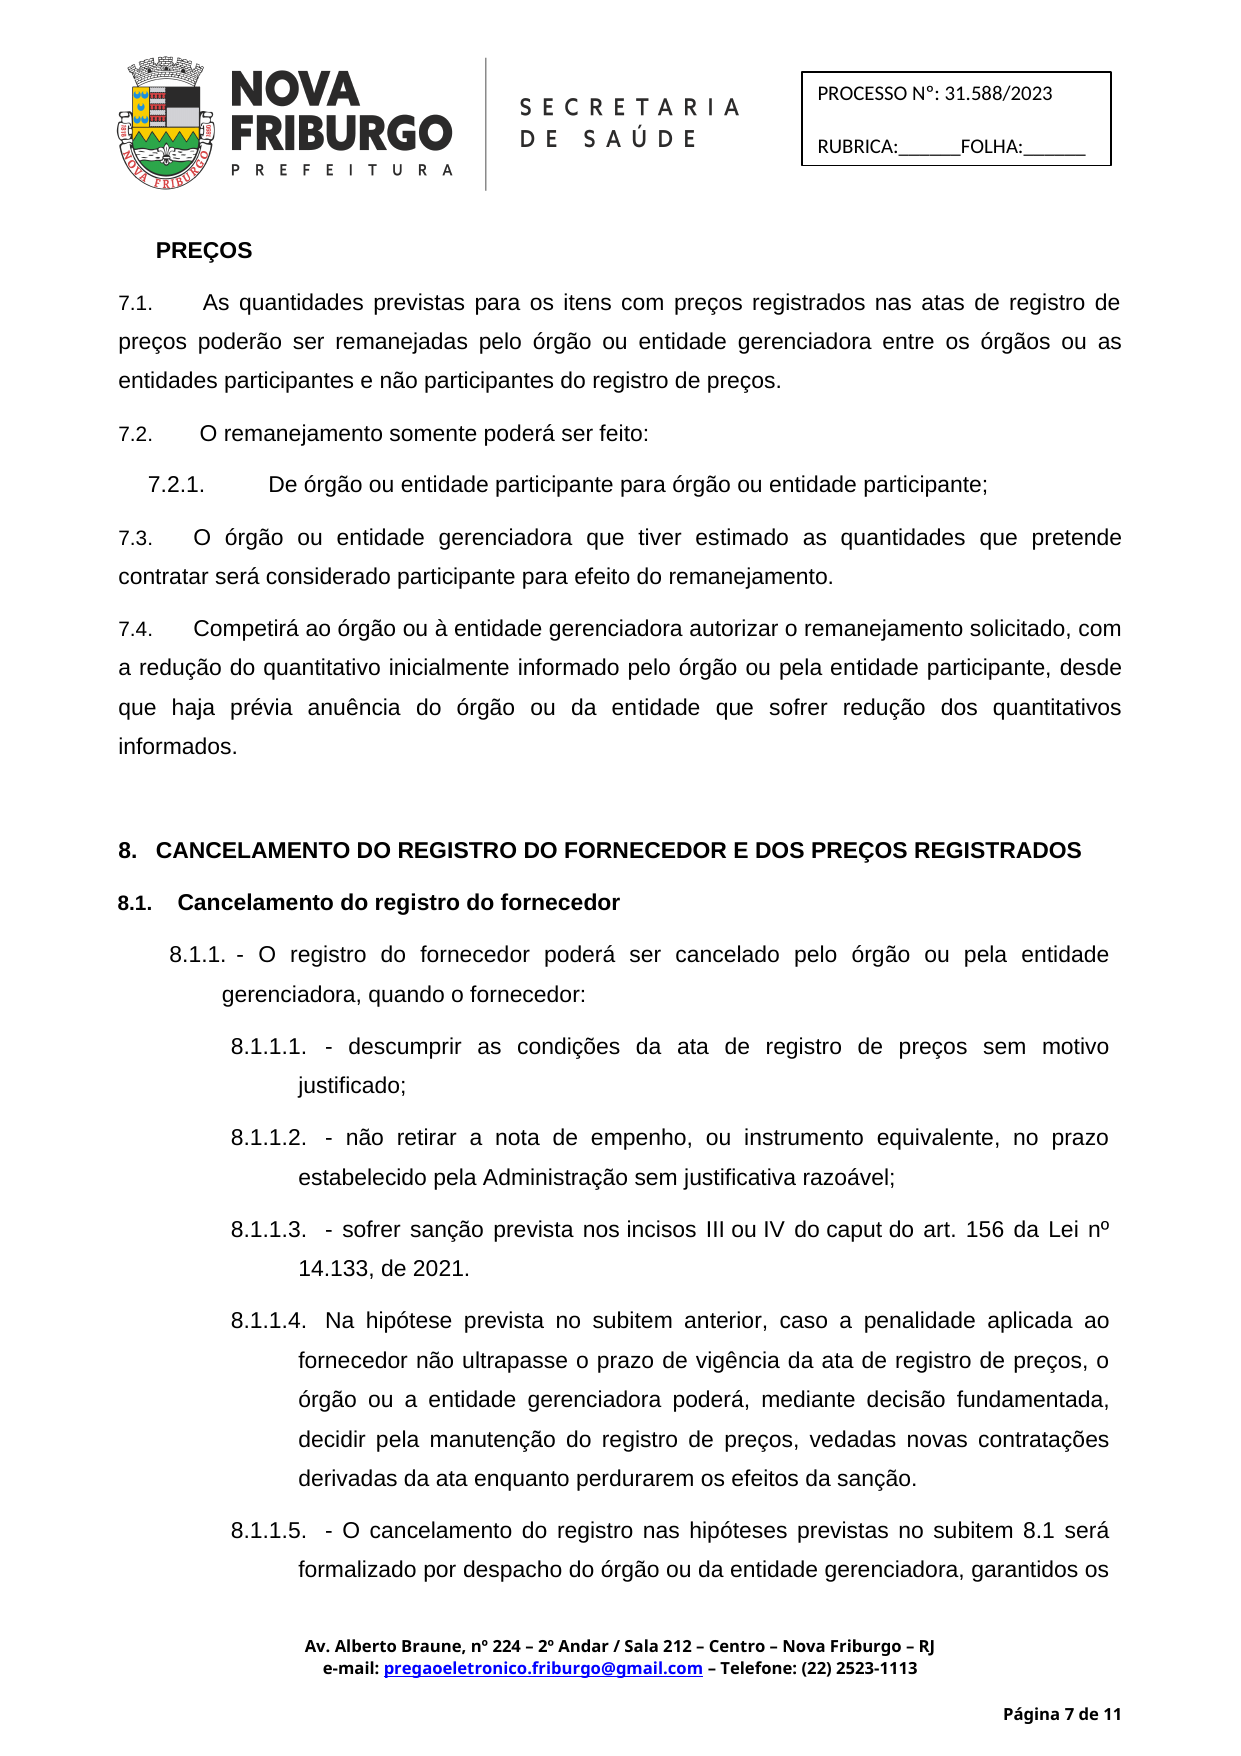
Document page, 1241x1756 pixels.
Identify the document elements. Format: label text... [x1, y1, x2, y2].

list - sofrer sanção prevista nos incisos III ou IV do caput do art. 156 da Lei nº 14.133, de 2021. [231, 1216, 1110, 1281]
list Competirá ao órgão ou à entidade gerenciadora autorizar o remanejamento solicitado, com a redução do quantitativo inicialmente informado pelo órgão ou pela entidade participante, desde que haja prévia anuência do órgão ou da entidade que sofrer redução dos quantitativos informados. [118, 615, 1122, 760]
list O órgão ou entidade gerenciadora que tiver estimado as quantidades que pretende contratar será considerado participante para efeito do remanejamento. [118, 523, 1122, 589]
picture [103, 44, 757, 206]
list As quantidades previstas para os itens com preços registrados nas atas de registro de preços poderão ser remanejadas pelo órgão ou entidade gerenciadora entre os órgãos ou as entidades participantes e não participantes do registro de preços. [118, 288, 1122, 394]
list Cancelamento do registro do fornecedor [117, 889, 1110, 916]
list CANCELAMENTO DO REGISTRO DO FORNECEDOR E DOS PREÇOS REGISTRADOS [118, 837, 1110, 864]
list - não retirar a nota de empenho, ou instrumento equivalente, no prazo estabelecido pela Administração sem justificativa razoável; [231, 1124, 1110, 1190]
list - O registro do fornecedor poderá ser cancelado pelo órgão ou pela entidade gerenciadora, quando o fornecedor: [169, 941, 1110, 1007]
list REMANEJAMENTO DAS QUANTIDADES REGISTRADAS NA ATA DE REGISTRO DE PREÇOS [118, 237, 1110, 263]
list O remanejamento somente poderá ser feito: [118, 419, 1122, 446]
list De órgão ou entidade participante para órgão ou entidade participante; [148, 471, 1122, 498]
list Na hipótese prevista no subitem anterior, caso a penalidade aplicada ao fornecedor não ultrapasse o prazo de vigência da ata de registro de preços, o órgão ou a entidade gerenciadora poderá, mediante decisão fundamentada, decidir pela manutenção do registro de preços, vedadas novas contratações derivadas da ata enquanto perdurarem os efeitos da sanção. [231, 1307, 1110, 1491]
list - descumprir as condições da ata de registro de preços sem motivo justificado; [231, 1033, 1110, 1098]
